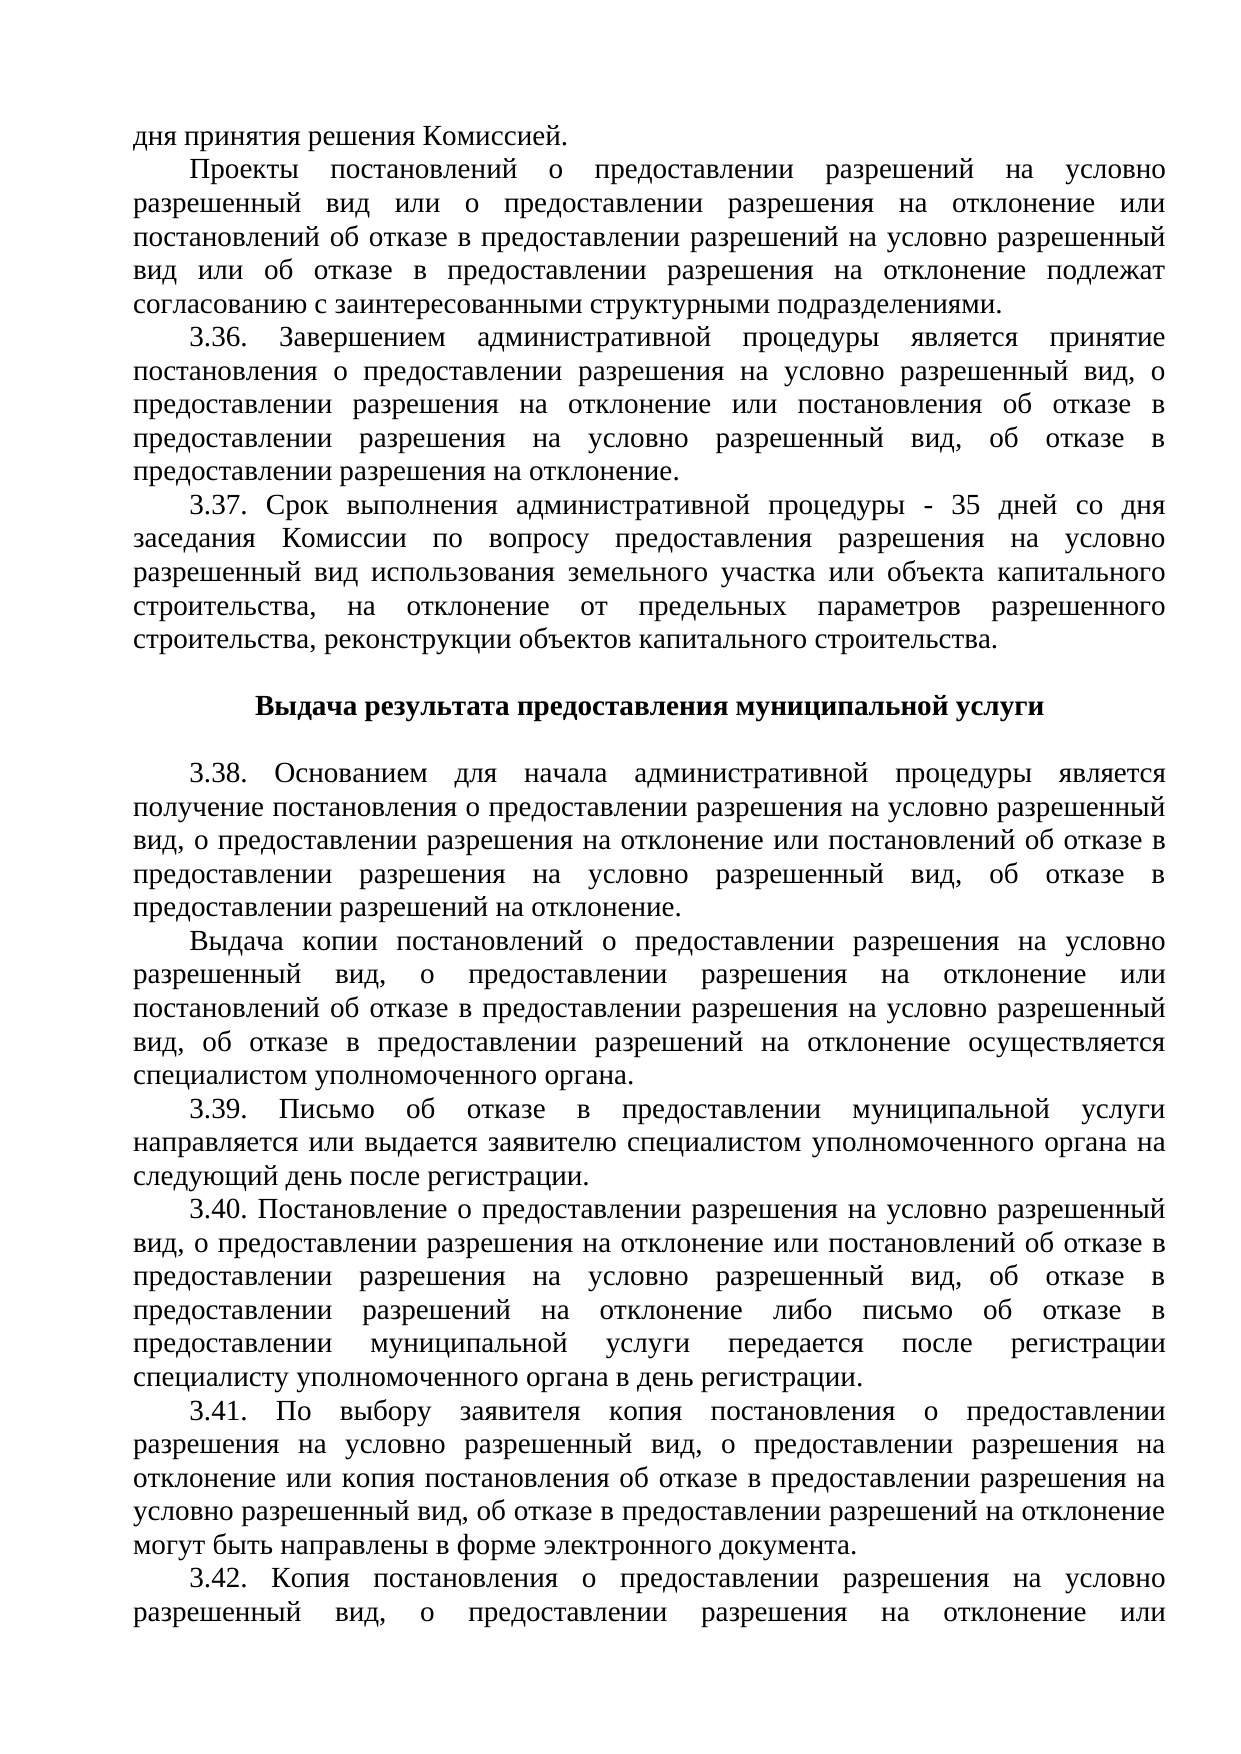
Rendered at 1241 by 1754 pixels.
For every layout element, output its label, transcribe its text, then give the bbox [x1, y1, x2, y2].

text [133, 1560, 1167, 1627]
text 3.37. Срок выполнения административной процедуры - 35 дней со дня заседания Комиссии по вопросу предоставления разрешения на условно разрешенный вид использования земельного участка или объекта капитального строительства, на отклонение от предельных параметров разрешенного строительства, реконструкции объектов капитального строительства. [133, 487, 1167, 655]
text Выдача результата предоставления муниципальной услуги [133, 688, 1167, 722]
text 3.41. По выбору заявителя копия постановления о предоставлении разрешения на условно разрешенный вид, о предоставлении разрешения на отклонение или копия постановления об отказе в предоставлении разрешения на условно разрешенный вид, об отказе в предоставлении разрешений на отклонение могут быть направлены в форме электронного документа. [133, 1393, 1167, 1560]
text Выдача копии постановлений о предоставлении разрешения на условно разрешенный вид, о предоставлении разрешения на отклонение или постановлений об отказе в предоставлении разрешения на условно разрешенный вид, об отказе в предоставлении разрешений на отклонение осуществляется специалистом уполномоченного органа. [133, 923, 1167, 1091]
text 3.39. Письмо об отказе в предоставлении муниципальной услуги направляется или выдается заявителю специалистом уполномоченного органа на следующий день после регистрации. [133, 1091, 1167, 1191]
text 3.38. Основанием для начала административной процедуры является получение постановления о предоставлении разрешения на условно разрешенный вид, о предоставлении разрешения на отклонение или постановлений об отказе в предоставлении разрешения на условно разрешенный вид, об отказе в предоставлении разрешений на отклонение. [133, 755, 1167, 923]
text 3.36. Завершением административной процедуры является принятие постановления о предоставлении разрешения на условно разрешенный вид, о предоставлении разрешения на отклонение или постановления об отказе в предоставлении разрешения на условно разрешенный вид, об отказе в предоставлении разрешения на отклонение. [133, 319, 1167, 487]
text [133, 118, 1167, 152]
text Проекты постановлений о предоставлении разрешений на условно разрешенный вид или о предоставлении разрешения на отклонение или постановлений об отказе в предоставлении разрешений на условно разрешенный вид или об отказе в предоставлении разрешения на отклонение подлежат согласованию с заинтересованными структурными подразделениями. [133, 152, 1167, 319]
text 3.40. Постановление о предоставлении разрешения на условно разрешенный вид, о предоставлении разрешения на отклонение или постановлений об отказе в предоставлении разрешения на условно разрешенный вид, об отказе в предоставлении разрешений на отклонение либо письмо об отказе в предоставлении муниципальной услуги передается после регистрации специалисту уполномоченного органа в день регистрации. [133, 1191, 1167, 1393]
